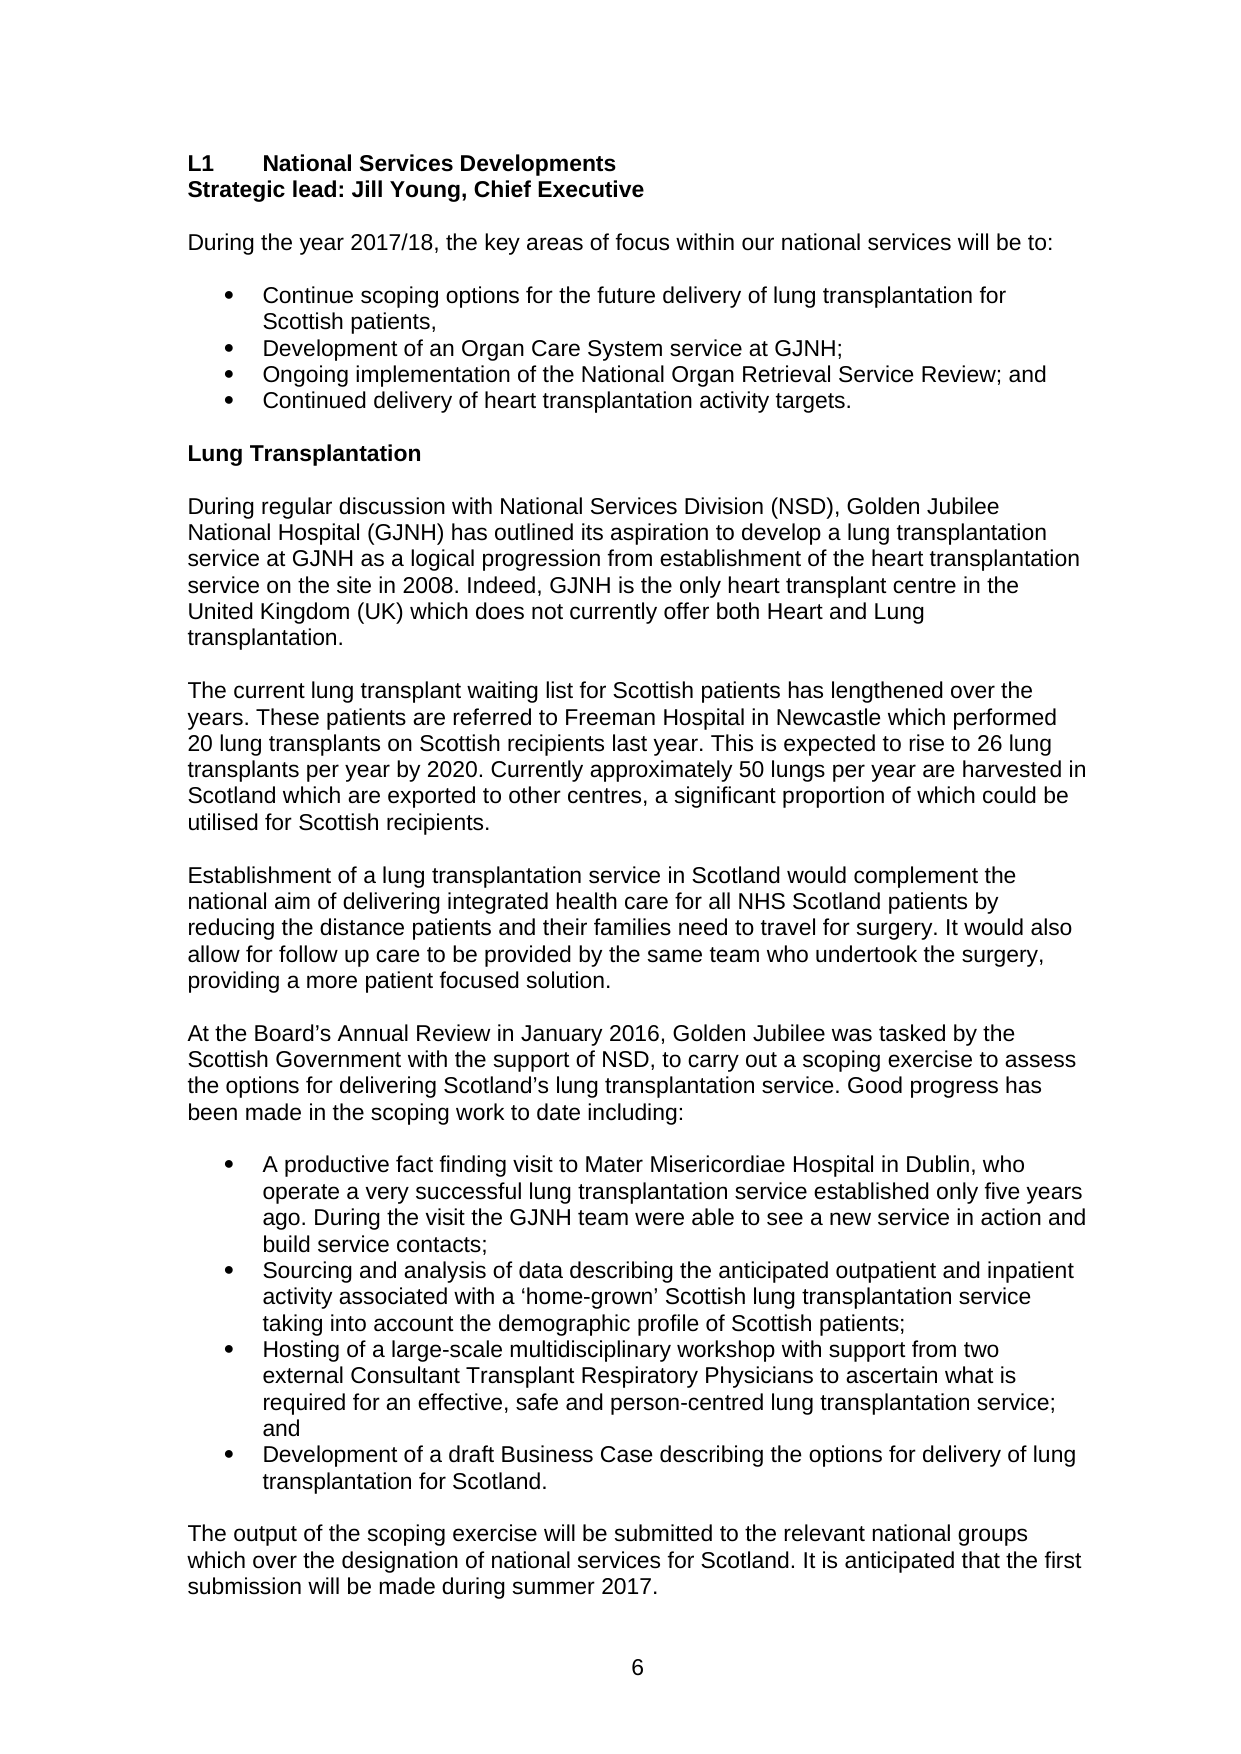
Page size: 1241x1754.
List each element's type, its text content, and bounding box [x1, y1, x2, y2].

text The output of the scoping exercise will be submitted to the relevant national groups which over the designation of national services for Scotland. It is anticipated that the first submission will be made during summer 2017. [187, 1520, 1087, 1599]
text L1 National Services Developments [187, 150, 1087, 176]
text The current lung transplant waiting list for Scottish patients has lengthened over the years. These patients are referred to Freeman Hospital in Newcastle which performed 20 lung transplants on Scottish recipients last year. This is expected to rise to 26 lung transplants per year by 2020. Currently approximately 50 lungs per year are harvested in Scotland which are exported to other centres, a significant proportion of which could be utilised for Scottish recipients. [187, 677, 1087, 835]
list Ongoing implementation of the National Organ Retrieval Service Review; and [225, 361, 1087, 387]
text Establishment of a lung transplantation service in Scotland would complement the national aim of delivering integrated health care for all NHS Scotland patients by reducing the distance patients and their families need to travel for surgery. It would also allow for follow up care to be provided by the same team who undertook the surgery, providing a more patient focused solution. [187, 862, 1087, 993]
list Continued delivery of heart transplantation activity targets. [225, 387, 1087, 413]
list Development of a draft Business Case describing the options for delivery of lung transplantation for Scotland. [225, 1441, 1087, 1494]
list Sourcing and analysis of data describing the anticipated outpatient and inpatient activity associated with a ‘home-grown’ Scottish lung transplantation service taking into account the demographic profile of Scottish patients; [225, 1257, 1087, 1336]
list Hosting of a large-scale multidisciplinary workshop with support from two external Consultant Transplant Respiratory Physicians to ascertain what is required for an effective, safe and person-centred lung transplantation service; and [225, 1336, 1087, 1441]
list Continue scoping options for the future delivery of lung transplantation for Scottish patients, [225, 282, 1087, 334]
text At the Board’s Annual Review in January 2016, Golden Jubilee was tasked by the Scottish Government with the support of NSD, to carry out a scoping exercise to assess the options for delivering Scotland’s lung transplantation service. Good progress has been made in the scoping work to date including: [187, 1020, 1087, 1125]
text Strategic lead: , Chief Executive [187, 176, 1087, 203]
text Lung Transplantation [187, 440, 1087, 466]
text During regular discussion with National Services Division (NSD), Golden Jubilee National Hospital (GJNH) has outlined its aspiration to develop a lung transplantation service at GJNH as a logical progression from establishment of the heart transplantation service on the site in 2008. Indeed, GJNH is the only heart transplant centre in the United Kingdom (UK) which does not currently offer both Heart and Lung transplantation. [187, 493, 1087, 651]
list A productive fact finding visit to Mater Misericordiae Hospital in Dublin, who operate a very successful lung transplantation service established only five years ago. During the visit the GJNH team were able to see a new service in action and build service contacts; [225, 1151, 1087, 1257]
text During the year 2017/18, the key areas of focus within our national services will be to: [187, 229, 1087, 255]
list Development of an Organ Care System service at GJNH; [225, 334, 1087, 361]
